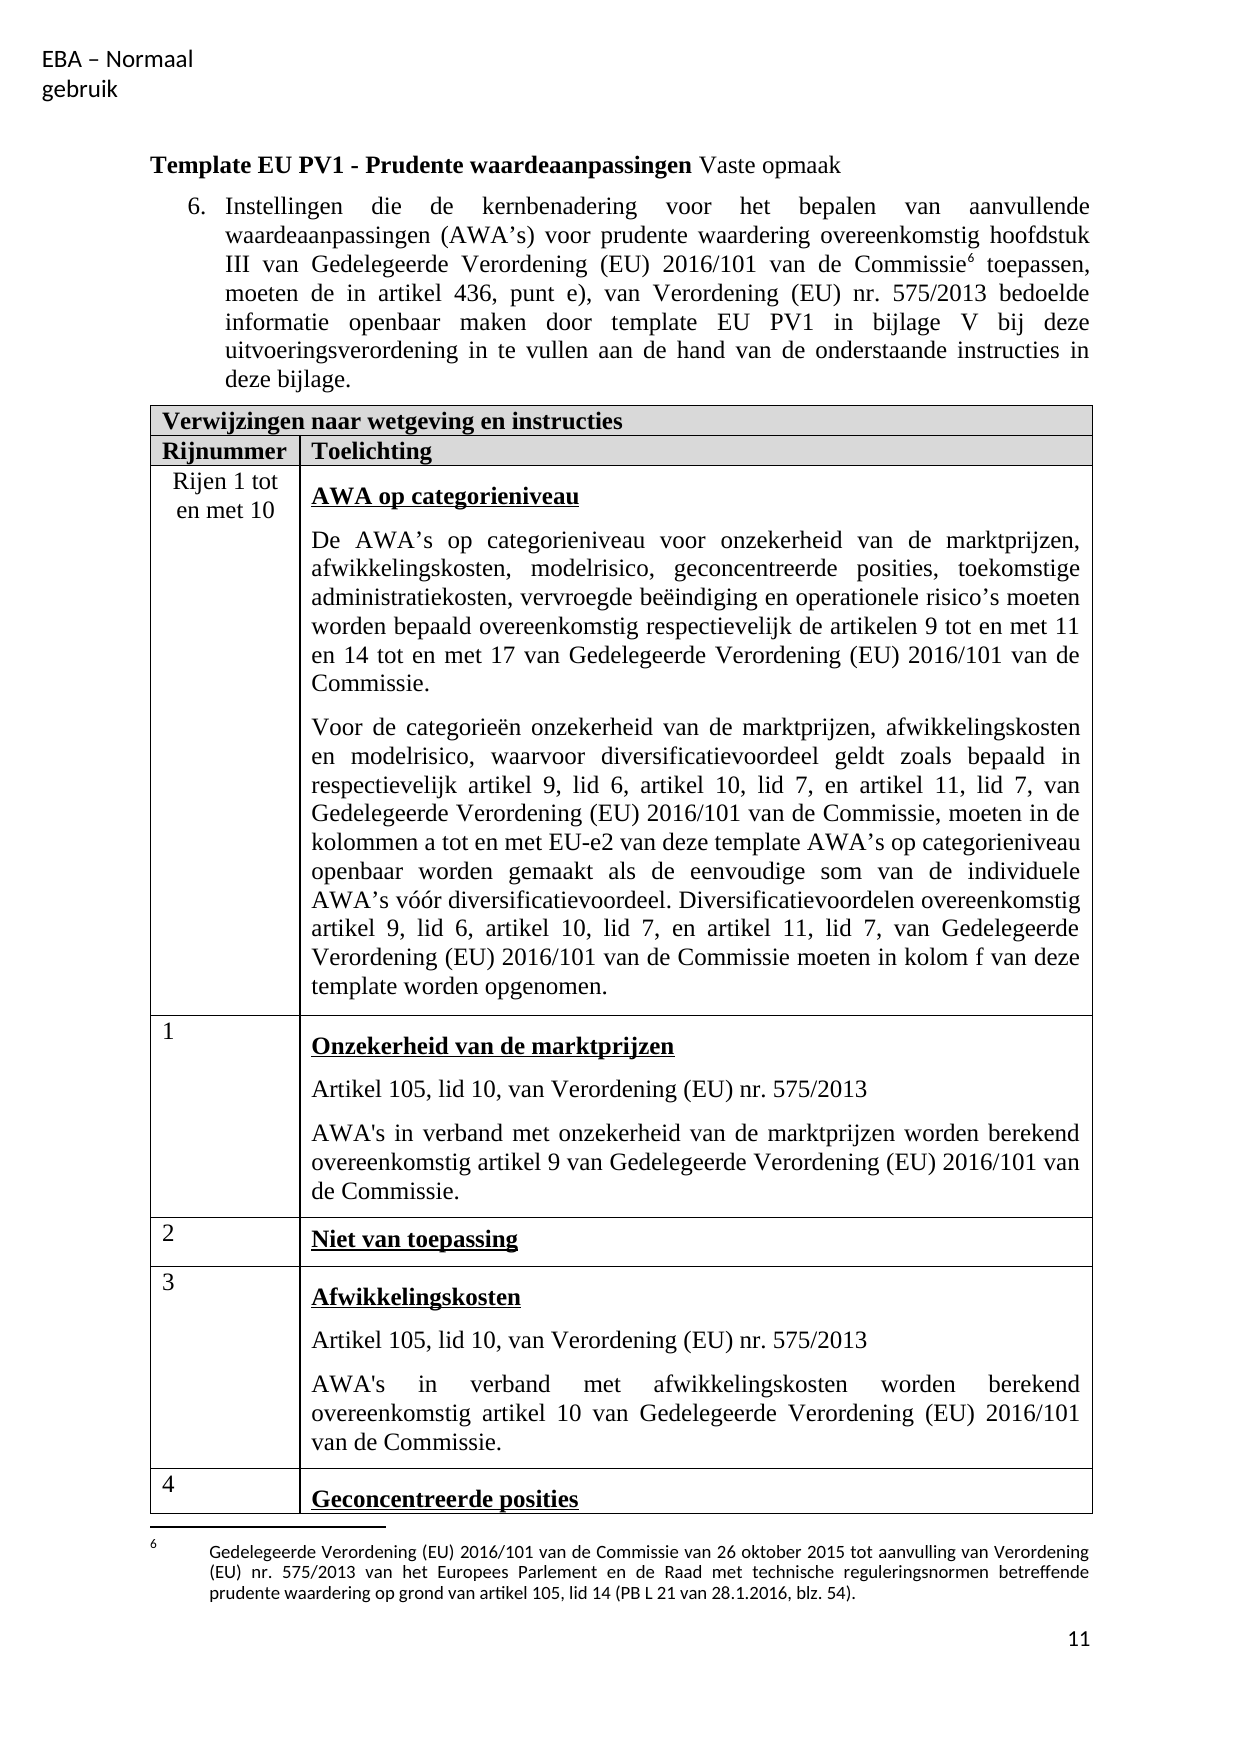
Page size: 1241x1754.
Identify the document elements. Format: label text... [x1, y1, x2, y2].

table_cell Rijen 1 tot en met 10 [151, 466, 299, 1015]
table_header Verwijzingen naar wetgeving en instructies [151, 406, 1092, 435]
text Template EU PV1 - Prudente waardeaanpassingen Vaste opmaak [150, 150, 1090, 179]
table_cell 1 [151, 1016, 299, 1217]
list Instellingen die de kernbenadering voor het bepalen van aanvullende waardeaanpassingen (AWA’s) voor prudente waardering overeenkomstig hoofdstuk III van Gedelegeerde Verordening (EU) 2016/101 van de Commissie toepassen, moeten de in artikel 436, punt e), van Verordening (EU) nr. 575/2013 bedoelde informatie openbaar maken door template EU PV1 in bijlage V bij deze uitvoeringsverordening in te vullen aan de hand van de onderstaande instructies in deze bijlage. [187, 191, 1090, 393]
table_cell 4 [151, 1469, 299, 1513]
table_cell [301, 1469, 1092, 1513]
table_cell 2 [151, 1218, 299, 1266]
table_cell AWA op categorieniveau De AWA’s op categorieniveau voor onzekerheid van de marktprijzen, afwikkelingskosten, modelrisico, geconcentreerde posities, toekomstige administratiekosten, vervroegde beëindiging en operationele risico’s moeten worden bepaald overeenkomstig respectievelijk de artikelen 9 tot en met 11 en 14 tot en met 17 van Gedelegeerde Verordening (EU) 2016/101 van de Commissie. Voor de categorieën onzekerheid van de marktprijzen, afwikkelingskosten en modelrisico, waarvoor diversificatievoordeel geldt zoals bepaald in respectievelijk artikel 9, lid 6, artikel 10, lid 7, en artikel 11, lid 7, van Gedelegeerde Verordening (EU) 2016/101 van de Commissie, moeten in de kolommen a tot en met EU-e2 van deze template AWA’s op categorieniveau openbaar worden gemaakt als de eenvoudige som van de individuele AWA’s vóór diversificatievoordeel. Diversificatievoordelen overeenkomstig artikel 9, lid 6, artikel 10, lid 7, en artikel 11, lid 7, van Gedelegeerde Verordening (EU) 2016/101 van de Commissie moeten in kolom f van deze template worden opgenomen. [301, 466, 1092, 1015]
table_cell Rijnummer [151, 436, 299, 465]
table_cell Toelichting [301, 436, 1092, 465]
table_cell Niet van toepassing [301, 1218, 1092, 1266]
table_cell Onzekerheid van de marktprijzen Artikel 105, lid 10, van Verordening (EU) nr. 575/2013 AWA's in verband met onzekerheid van de marktprijzen worden berekend overeenkomstig artikel 9 van Gedelegeerde Verordening (EU) 2016/101 van de Commissie. [301, 1016, 1092, 1217]
table_cell 3 [151, 1267, 299, 1468]
table_cell Afwikkelingskosten Artikel 105, lid 10, van Verordening (EU) nr. 575/2013 AWA's in verband met afwikkelingskosten worden berekend overeenkomstig artikel 10 van Gedelegeerde Verordening (EU) 2016/101 van de Commissie. [301, 1267, 1092, 1468]
